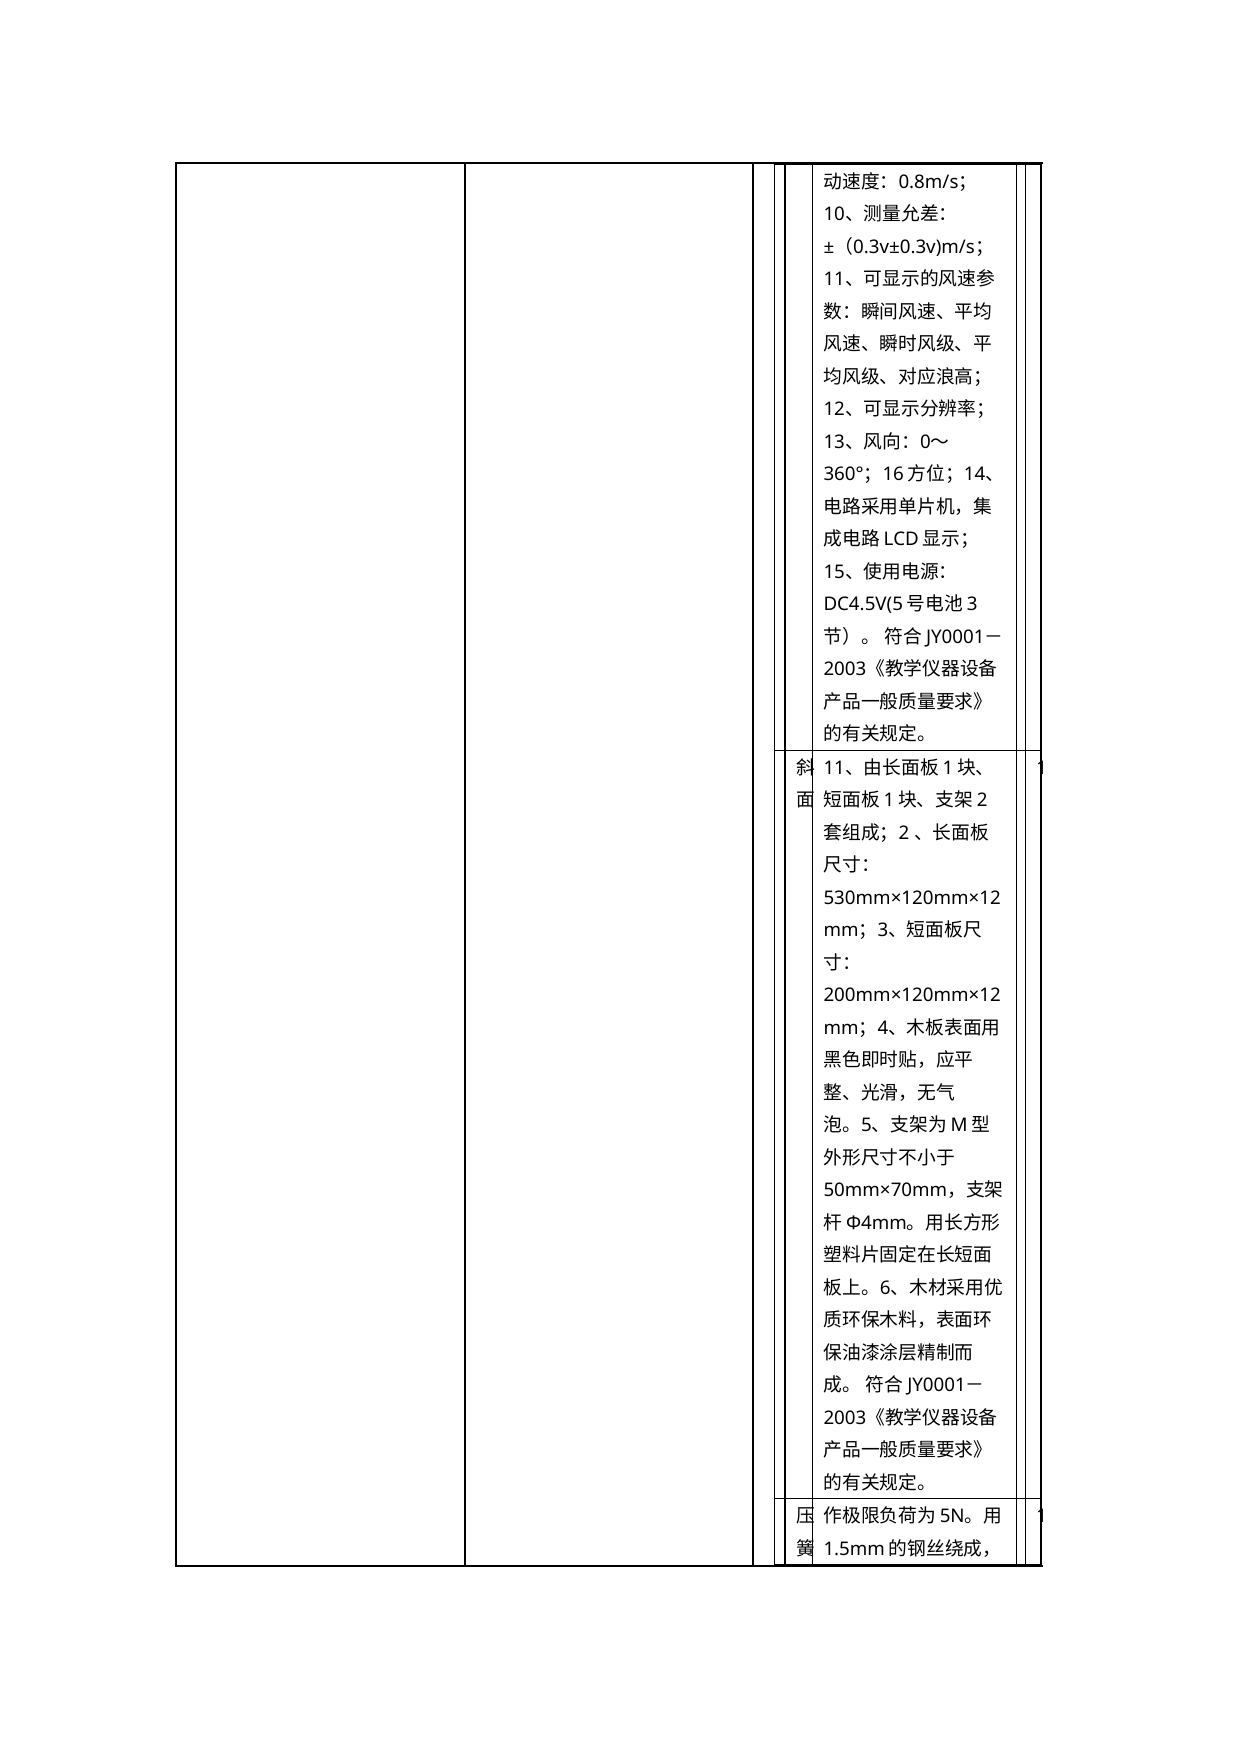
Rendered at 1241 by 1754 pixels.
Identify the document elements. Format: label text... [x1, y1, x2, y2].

table_cell [813, 751, 1016, 1498]
table_cell [1026, 1499, 1040, 1564]
table_cell [813, 1499, 1016, 1564]
table_cell [1017, 1499, 1025, 1564]
table_cell [813, 165, 1016, 750]
table_cell [775, 1499, 784, 1564]
table_cell [775, 751, 784, 1498]
table_cell [775, 165, 784, 750]
table_cell [1026, 165, 1040, 750]
table_cell [1017, 165, 1025, 750]
table_cell [786, 165, 812, 750]
table_cell 1 [177, 164, 464, 1565]
table_cell [754, 164, 774, 1565]
table_cell [786, 1499, 812, 1564]
table_cell [466, 164, 752, 1565]
table_cell [1026, 751, 1040, 1498]
table_cell [1017, 751, 1025, 1498]
table_cell [786, 751, 812, 1498]
